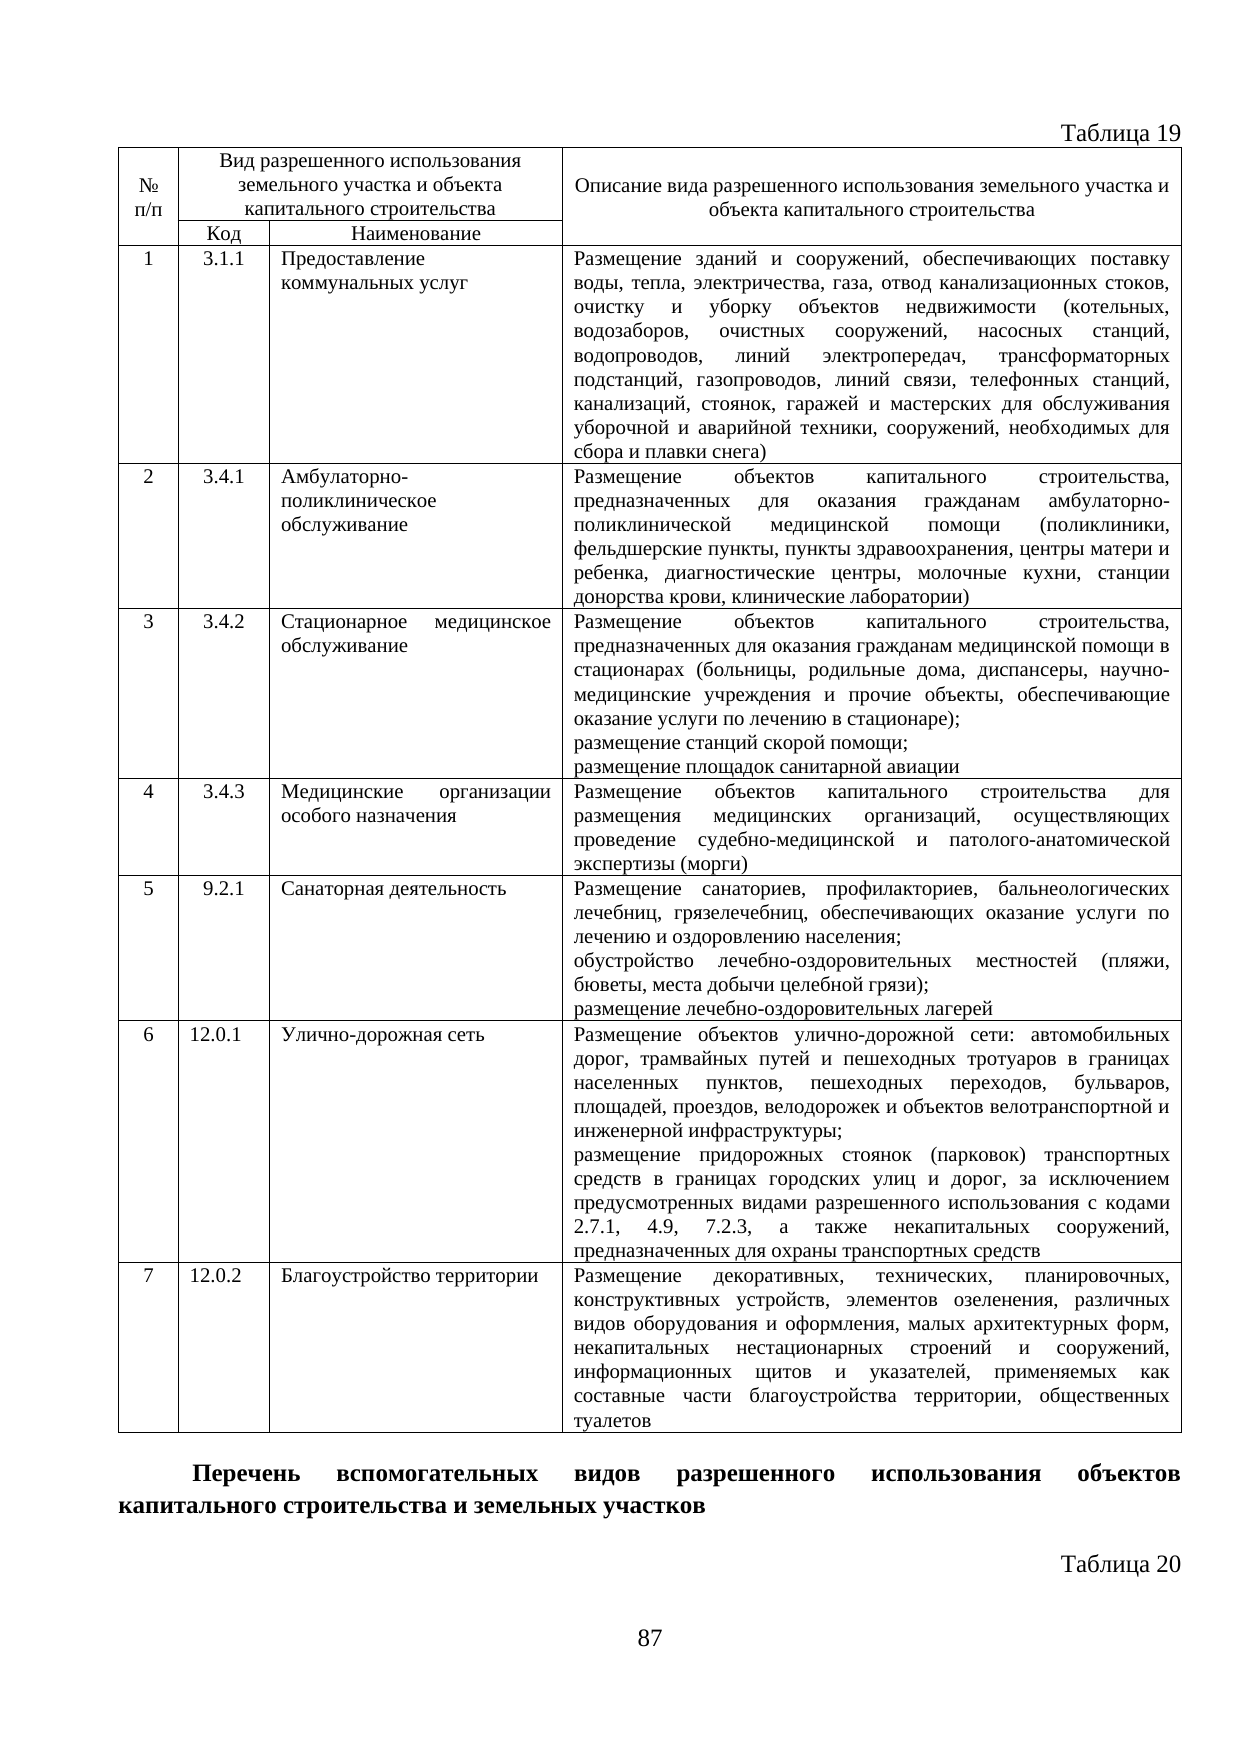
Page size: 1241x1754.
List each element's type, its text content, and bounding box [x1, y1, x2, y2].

table_cell 3.1.1 [179, 246, 269, 463]
table_cell Размещение объектов капитального строительства, предназначенных для оказания гражданам амбулаторно-поликлинической медицинской помощи (поликлиники, фельдшерские пункты, пункты здравоохранения, центры матери и ребенка, диагностические центры, молочные кухни, станции донорства крови, клинические лаборатории) [563, 464, 1181, 608]
table_cell Медицинские организации особого назначения [270, 779, 562, 875]
table_cell Размещение зданий и сооружений, обеспечивающих поставку воды, тепла, электричества, газа, отвод канализационных стоков, очистку и уборку объектов недвижимости (котельных, водозаборов, очистных сооружений, насосных станций, водопроводов, линий электропередач, трансформаторных подстанций, газопроводов, линий связи, телефонных станций, канализаций, стоянок, гаражей и мастерских для обслуживания уборочной и аварийной техники, сооружений, необходимых для сбора и плавки снега) [563, 246, 1181, 463]
table_cell Код [179, 221, 269, 245]
table_cell 3 [119, 609, 178, 778]
table_cell 6 [119, 1021, 178, 1262]
table_header № п/п [119, 148, 178, 245]
text Таблица 19 [192, 118, 1181, 147]
table_cell 9.2.1 [179, 876, 269, 1020]
table_cell Наименование [270, 221, 562, 245]
table_cell Санаторная деятельность [270, 876, 562, 1020]
table_cell Размещение декоративных, технических, планировочных, конструктивных устройств, элементов озеленения, различных видов оборудования и оформления, малых архитектурных форм, некапитальных нестационарных строений и сооружений, информационных щитов и указателей, применяемых как составные части благоустройства территории, общественных туалетов [563, 1263, 1181, 1432]
table_cell 3.4.1 [179, 464, 269, 608]
table_cell 1 [119, 246, 178, 463]
table_cell Размещение санаториев, профилакториев, бальнеологических лечебниц, грязелечебниц, обеспечивающих оказание услуги по лечению и оздоровлению населения; обустройство лечебно-оздоровительных местностей (пляжи, бюветы, места добычи целебной грязи); размещение лечебно-оздоровительных лагерей [563, 876, 1181, 1020]
table_header Вид разрешенного использования земельного участка и объекта капитального строительства [179, 148, 562, 220]
table_cell 4 [119, 779, 178, 875]
table_cell 3.4.3 [179, 779, 269, 875]
table_cell Амбулаторно-поликлиническое обслуживание [270, 464, 562, 608]
table_cell 12.0.2 [179, 1263, 269, 1432]
table_cell 5 [119, 876, 178, 1020]
table_cell Предоставление коммунальных услуг [270, 246, 562, 463]
table_cell Улично-дорожная сеть [270, 1021, 562, 1262]
table_cell Благоустройство территории [270, 1263, 562, 1432]
table_cell 3.4.2 [179, 609, 269, 778]
text Таблица 20 [192, 1549, 1181, 1577]
table_cell 12.0.1 [179, 1021, 269, 1262]
table_cell 2 [119, 464, 178, 608]
table_cell Размещение объектов капитального строительства для размещения медицинских организаций, осуществляющих проведение судебно-медицинской и патолого-анатомической экспертизы (морги) [563, 779, 1181, 875]
text Перечень вспомогательных видов разрешенного использования объектов капитального строительства и земельных участков [118, 1458, 1181, 1519]
table_cell Стационарное медицинское обслуживание [270, 609, 562, 778]
table_cell Размещение объектов улично-дорожной сети: автомобильных дорог, трамвайных путей и пешеходных тротуаров в границах населенных пунктов, пешеходных переходов, бульваров, площадей, проездов, велодорожек и объектов велотранспортной и инженерной инфраструктуры; размещение придорожных стоянок (парковок) транспортных средств в границах городских улиц и дорог, за исключением предусмотренных видами разрешенного использования с кодами 2.7.1, 4.9, 7.2.3, а также некапитальных сооружений, предназначенных для охраны транспортных средств [563, 1021, 1181, 1262]
table_cell 7 [119, 1263, 178, 1432]
table_cell Размещение объектов капитального строительства, предназначенных для оказания гражданам медицинской помощи в стационарах (больницы, родильные дома, диспансеры, научно-медицинские учреждения и прочие объекты, обеспечивающие оказание услуги по лечению в стационаре); размещение станций скорой помощи; размещение площадок санитарной авиации [563, 609, 1181, 778]
table_header Описание вида разрешенного использования земельного участка и объекта капитального строительства [563, 148, 1181, 245]
